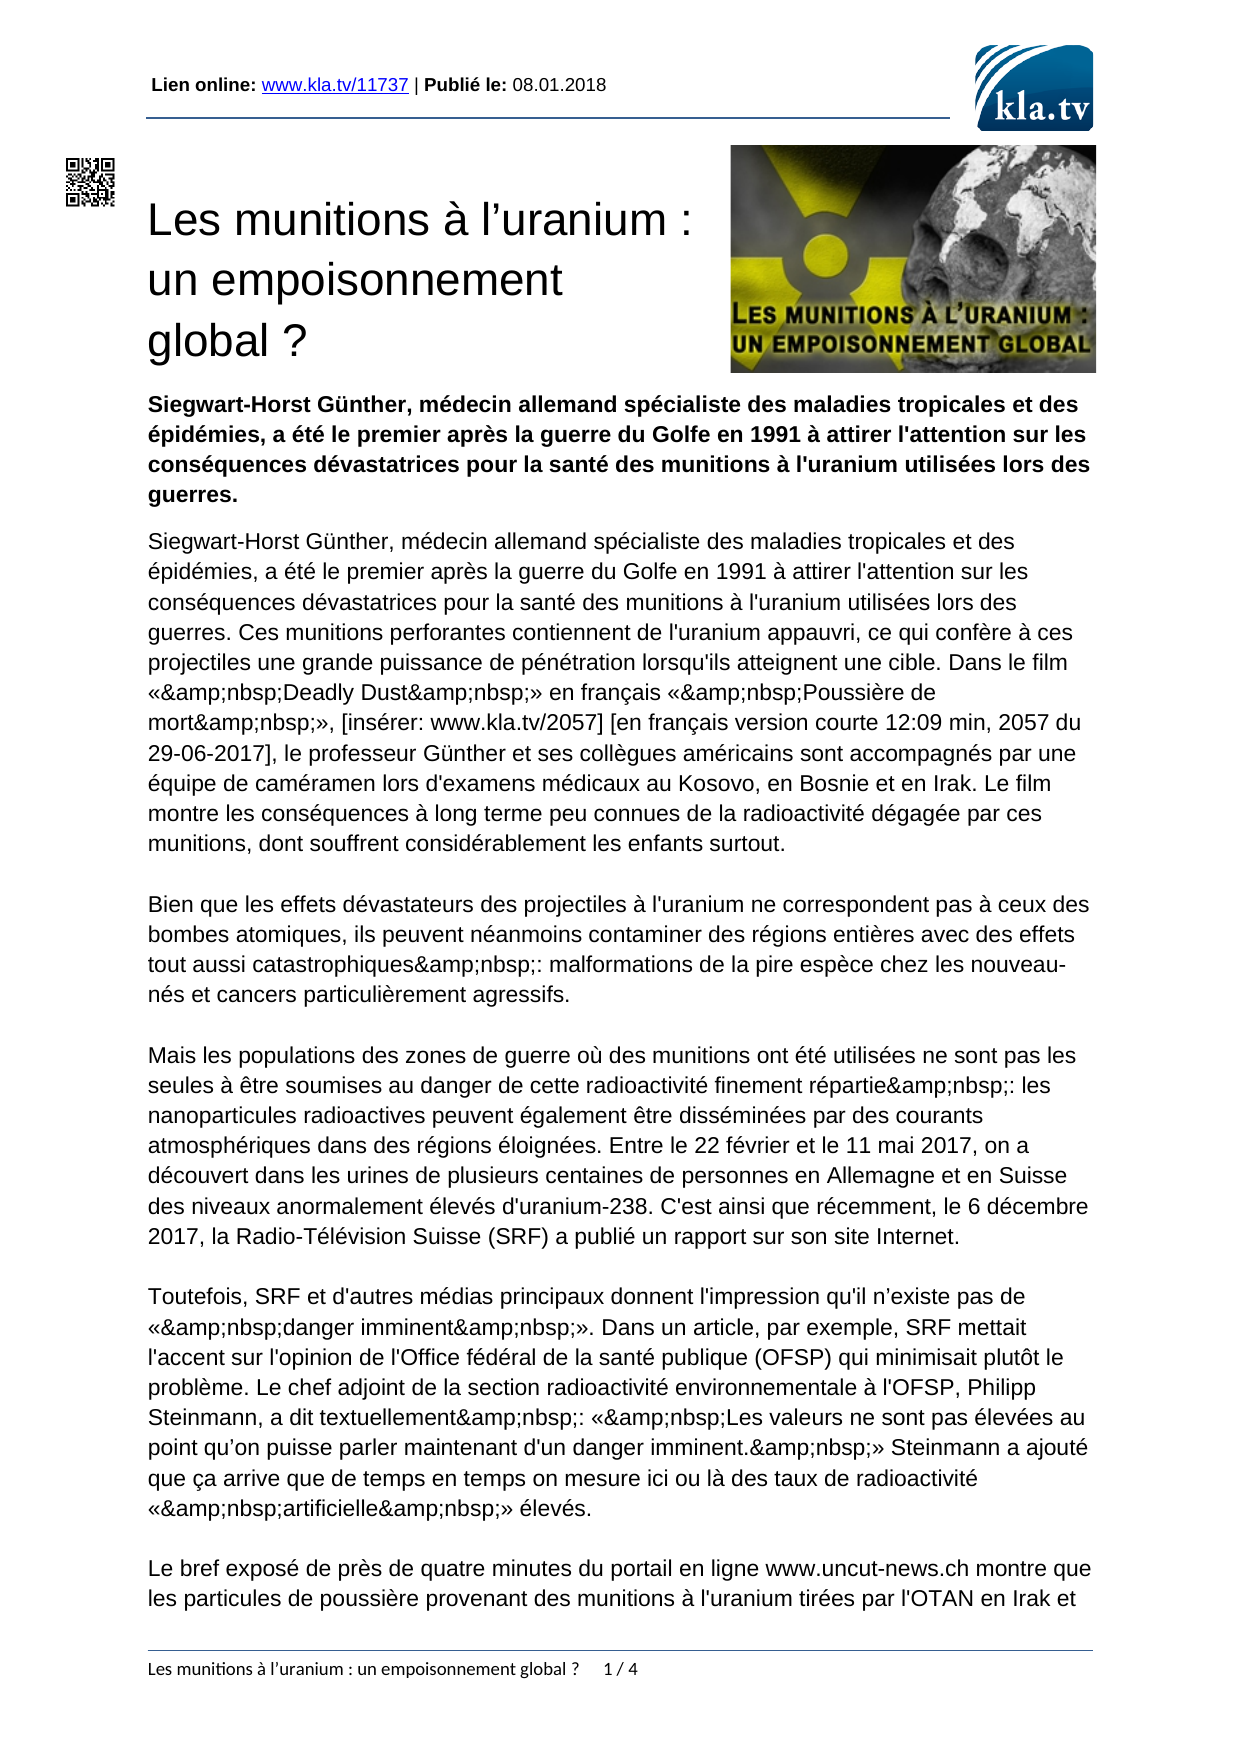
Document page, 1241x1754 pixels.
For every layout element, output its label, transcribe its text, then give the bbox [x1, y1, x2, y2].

text Les munitions à l’uranium : un empoisonnement global ? [148, 192, 1093, 366]
text Siegwart-Horst Günther, médecin allemand spécialiste des maladies tropicales et des épidémies, a été le premier après la guerre du Golfe en 1991 à attirer l'attention sur les conséquences dévastatrices pour la santé des munitions à l'uranium utilisées lors des guerres. [148, 391, 1093, 507]
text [148, 528, 1093, 1612]
